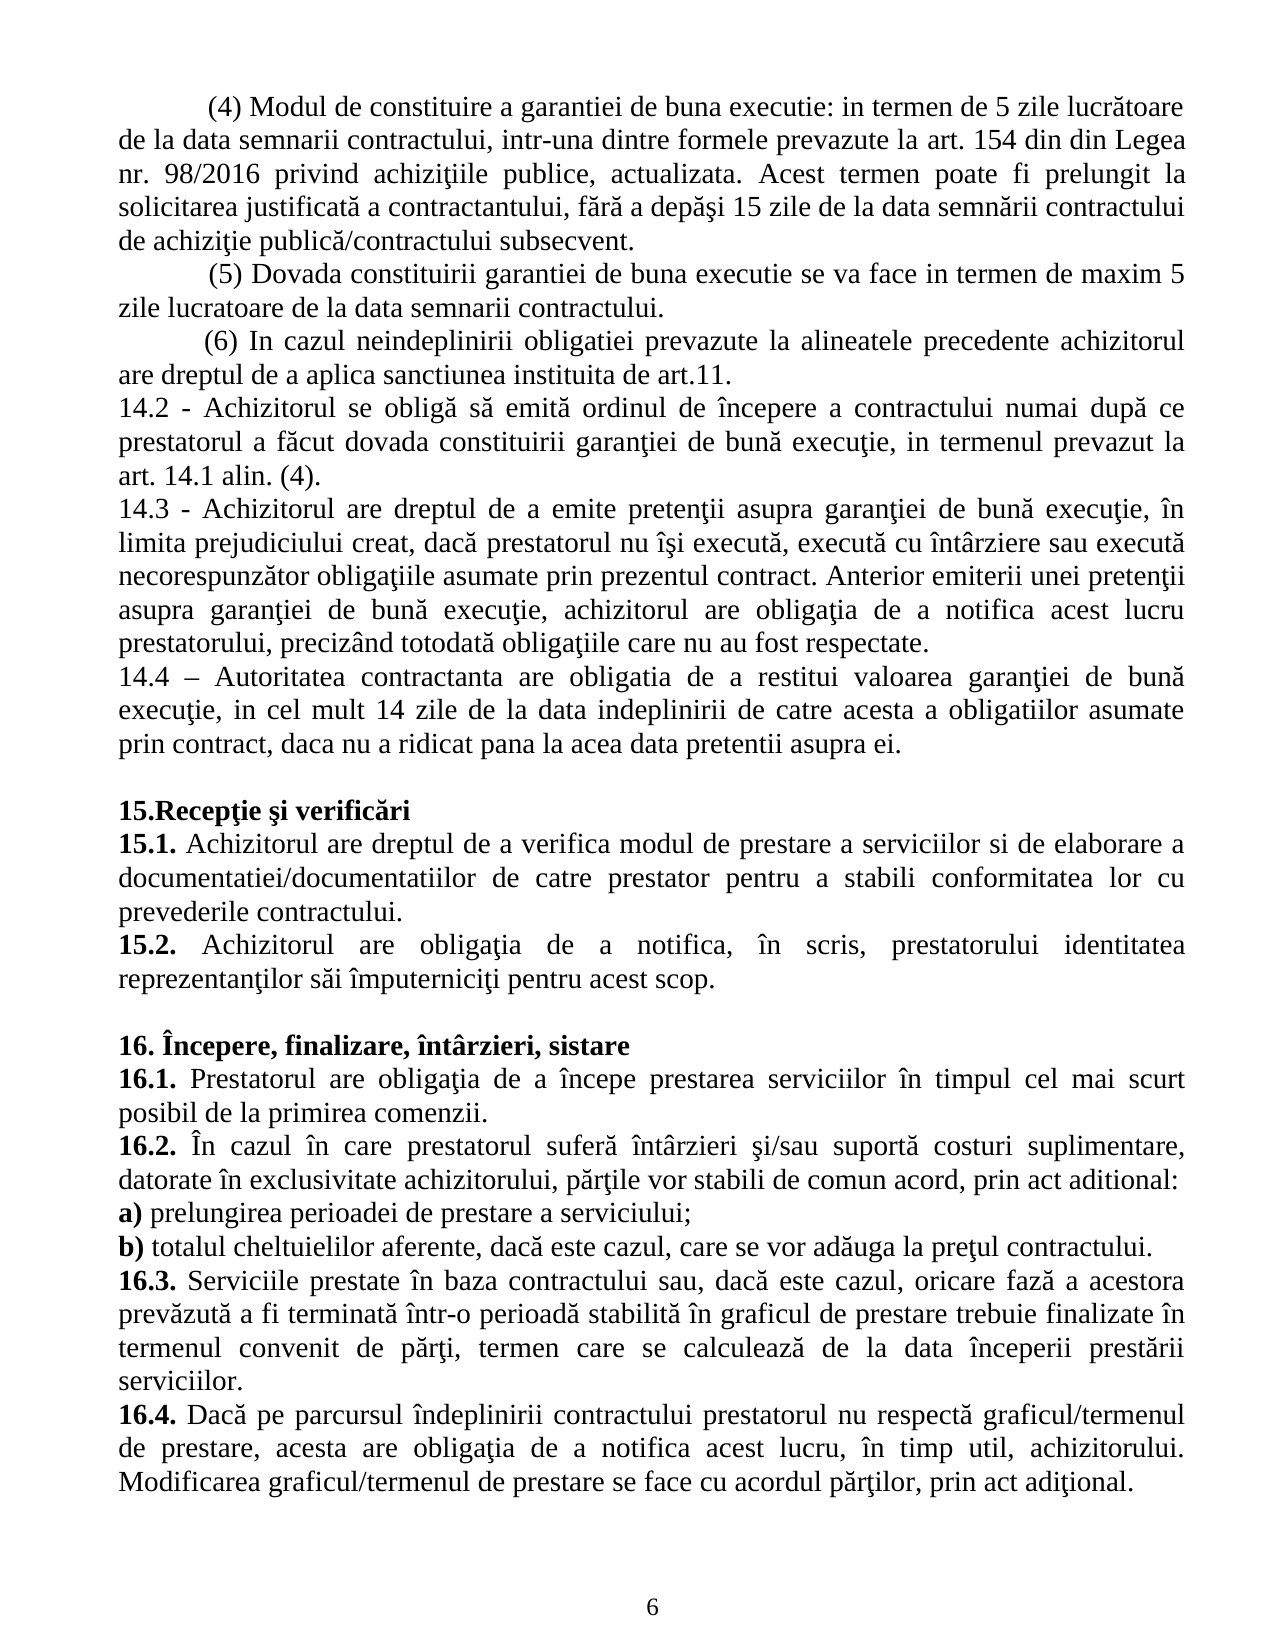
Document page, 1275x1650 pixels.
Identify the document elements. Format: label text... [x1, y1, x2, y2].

text a) prelungirea perioadei de prestare a serviciului; [118, 1196, 1186, 1229]
text 15.2. Achizitorul are obligaţia de a notifica, în scris, prestatorului identitatea reprezentanţilor săi împuterniciţi pentru acest scop. [118, 927, 1186, 994]
text (4) Modul de constituire a garantiei de buna executie: in termen de 5 zile lucrătoare de la data semnarii contractului, intr-una dintre formele prevazute la art. 154 din din Legea nr. 98/2016 privind achiziţiile publice, actualizata. Acest termen poate fi prelungit la solicitarea justificată a contractantului, fără a depăşi 15 zile de la data semnării contractului de achiziţie publică/contractului subsecvent. [118, 89, 1186, 256]
text 16.4. Dacă pe parcursul îndeplinirii contractului prestatorul nu respectă graficul/termenul de prestare, acesta are obligaţia de a notifica acest lucru, în timp util, achizitorului. Modificarea graficul/termenul de prestare se face cu acordul părţilor, prin act adiţional. [118, 1397, 1186, 1497]
text (5) Dovada constituirii garantiei de buna executie se va face in termen de maxim 5 zile lucratoare de la data semnarii contractului. [118, 256, 1186, 323]
text b) totalul cheltuielilor aferente, dacă este cazul, care se vor adăuga la preţul contractului. [118, 1229, 1186, 1263]
text 15.1. Achizitorul are dreptul de a verifica modul de prestare a serviciilor si de elaborare a documentatiei/documentatiilor de catre prestator pentru a stabili conformitatea lor cu prevederile contractului. [118, 827, 1186, 927]
text 16.1. Prestatorul are obligaţia de a începe prestarea serviciilor în timpul cel mai scurt posibil de la primirea comenzii. [118, 1061, 1186, 1128]
text 16. Începere, finalizare, întârzieri, sistare [118, 1028, 1186, 1061]
text 14.4 – Autoritatea contractanta are obligatia de a restitui valoarea garanţiei de bună execuţie, in cel mult 14 zile de la data indeplinirii de catre acesta a obligatiilor asumate prin contract, daca nu a ridicat pana la acea data pretentii asupra ei. [118, 659, 1186, 759]
text 14.3 - Achizitorul are dreptul de a emite pretenţii asupra garanţiei de bună execuţie, în limita prejudiciului creat, dacă prestatorul nu îşi execută, execută cu întârziere sau execută necorespunzător obligaţiile asumate prin prezentul contract. Anterior emiterii unei pretenţii asupra garanţiei de bună execuţie, achizitorul are obligaţia de a notifica acest lucru prestatorului, precizând totodată obligaţiile care nu au fost respectate. [118, 491, 1186, 659]
text 16.2. În cazul în care prestatorul suferă întârzieri şi/sau suportă costuri suplimentare, datorate în exclusivitate achizitorului, părţile vor stabili de comun acord, prin act aditional: [118, 1128, 1186, 1196]
text 14.2 - Achizitorul se obligă să emită ordinul de începere a contractului numai după ce prestatorul a făcut dovada constituirii garanţiei de bună execuţie, in termenul prevazut la art. 14.1 alin. (4). [118, 391, 1186, 491]
text 16.3. Serviciile prestate în baza contractului sau, dacă este cazul, oricare fază a acestora prevăzută a fi terminată într-o perioadă stabilită în graficul de prestare trebuie finalizate în termenul convenit de părţi, termen care se calculează de la data începerii prestării serviciilor. [118, 1263, 1186, 1397]
text (6) In cazul neindeplinirii obligatiei prevazute la alineatele precedente achizitorul are dreptul de a aplica sanctiunea instituita de art.11. [118, 323, 1186, 391]
text 15.Recepţie şi verificări [118, 793, 1186, 827]
